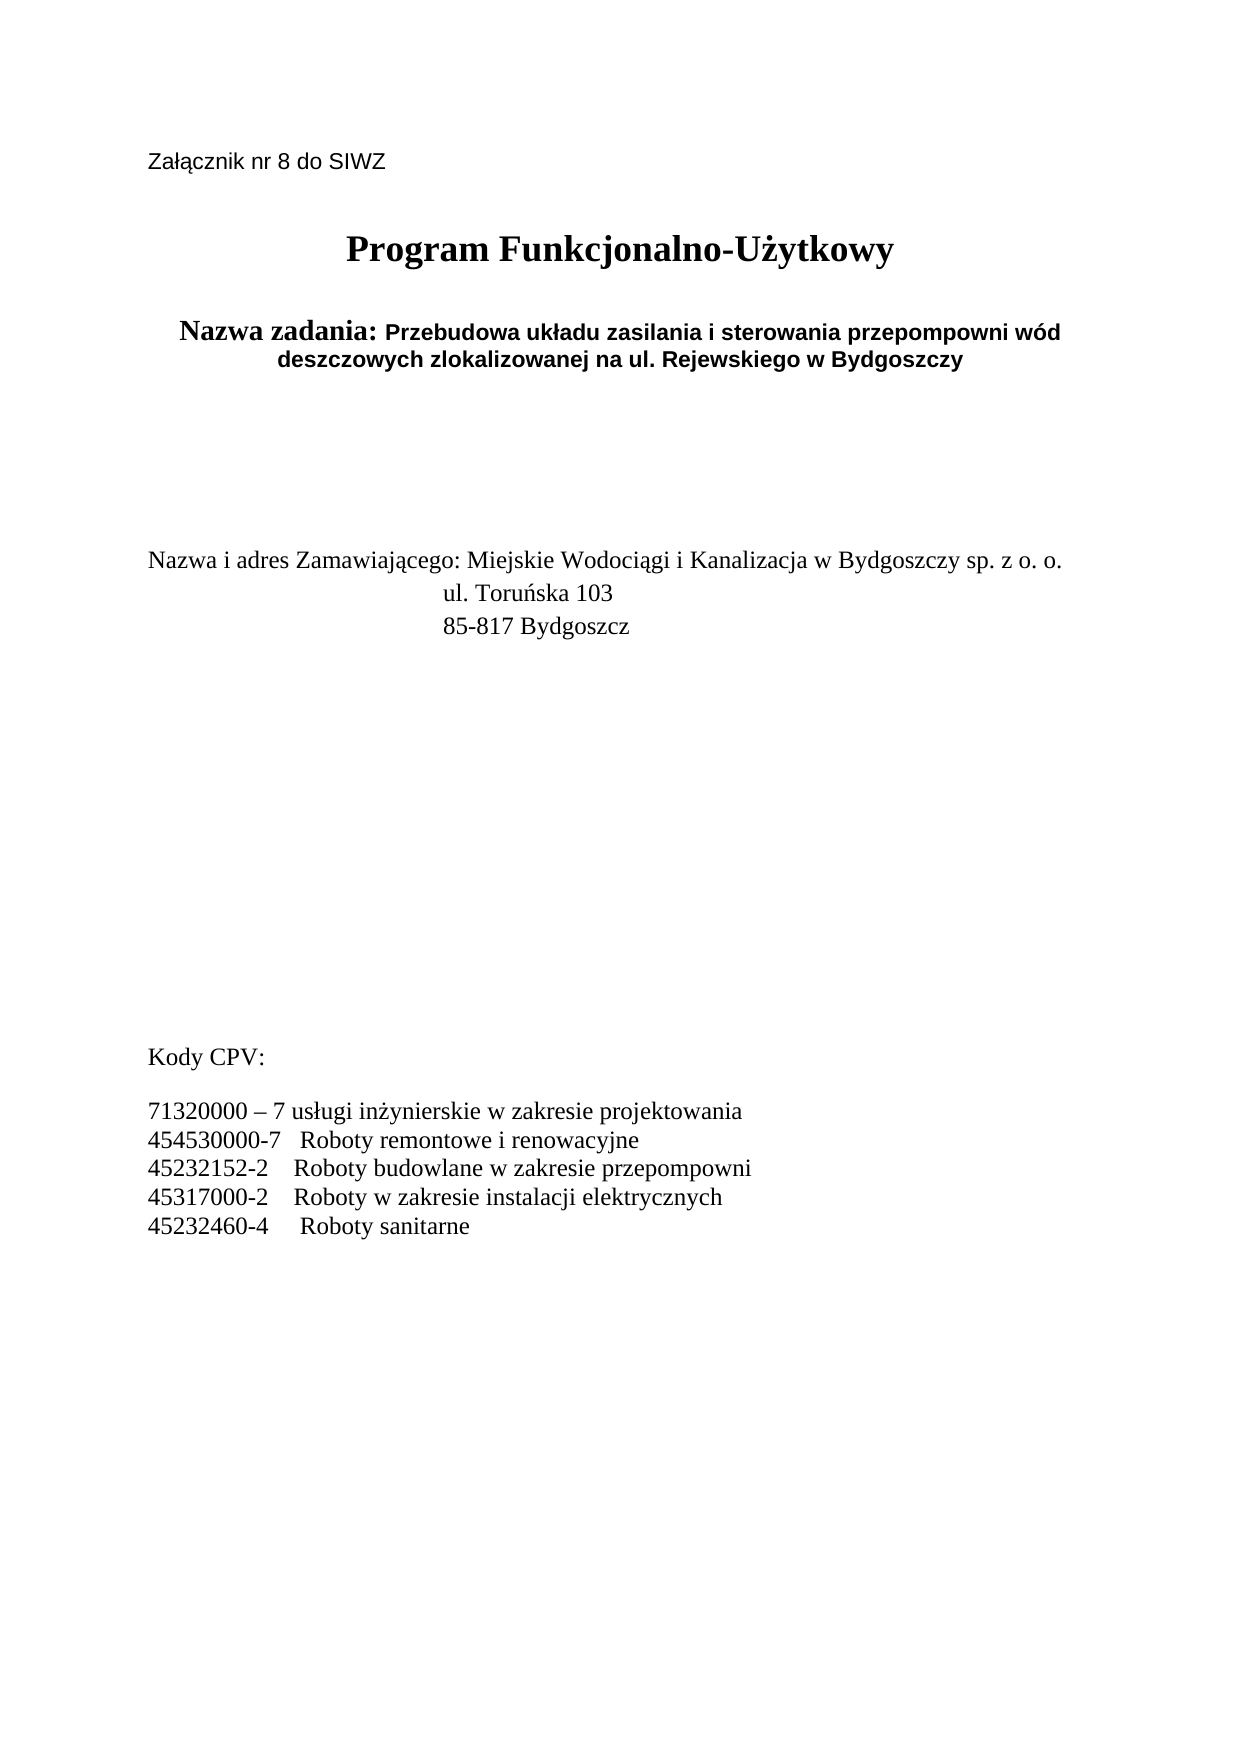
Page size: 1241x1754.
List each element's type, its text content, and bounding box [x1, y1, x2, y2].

text Nazwa i adres Zamawiającego: Miejskie Wodociągi i Kanalizacja w Bydgoszczy sp. z o. o. ul. Toruńska 103 85-817 Bydgoszcz [148, 545, 1166, 640]
text 45317000-2 Roboty w zakresie instalacji elektrycznych [148, 1182, 1093, 1211]
text 45232152-2 Roboty budowlane w zakresie przepompowni [148, 1153, 1093, 1182]
text Kody CPV: [148, 1042, 1166, 1071]
text Program Funkcjonalno-Użytkowy [148, 227, 1093, 270]
text 71320000 – 7 usługi inżynierskie w zakresie projektowania [148, 1096, 1093, 1125]
text 45232460-4 Roboty sanitarne [148, 1211, 1093, 1240]
text Załącznik nr 8 do SIWZ [148, 148, 1093, 174]
text Nazwa zadania: Przebudowa układu zasilania i sterowania przepompowni wód deszczowych zlokalizowanej na ul. Rejewskiego w Bydgoszczy [148, 313, 1093, 373]
text 454530000-7 Roboty remontowe i renowacyjne [148, 1125, 1093, 1153]
